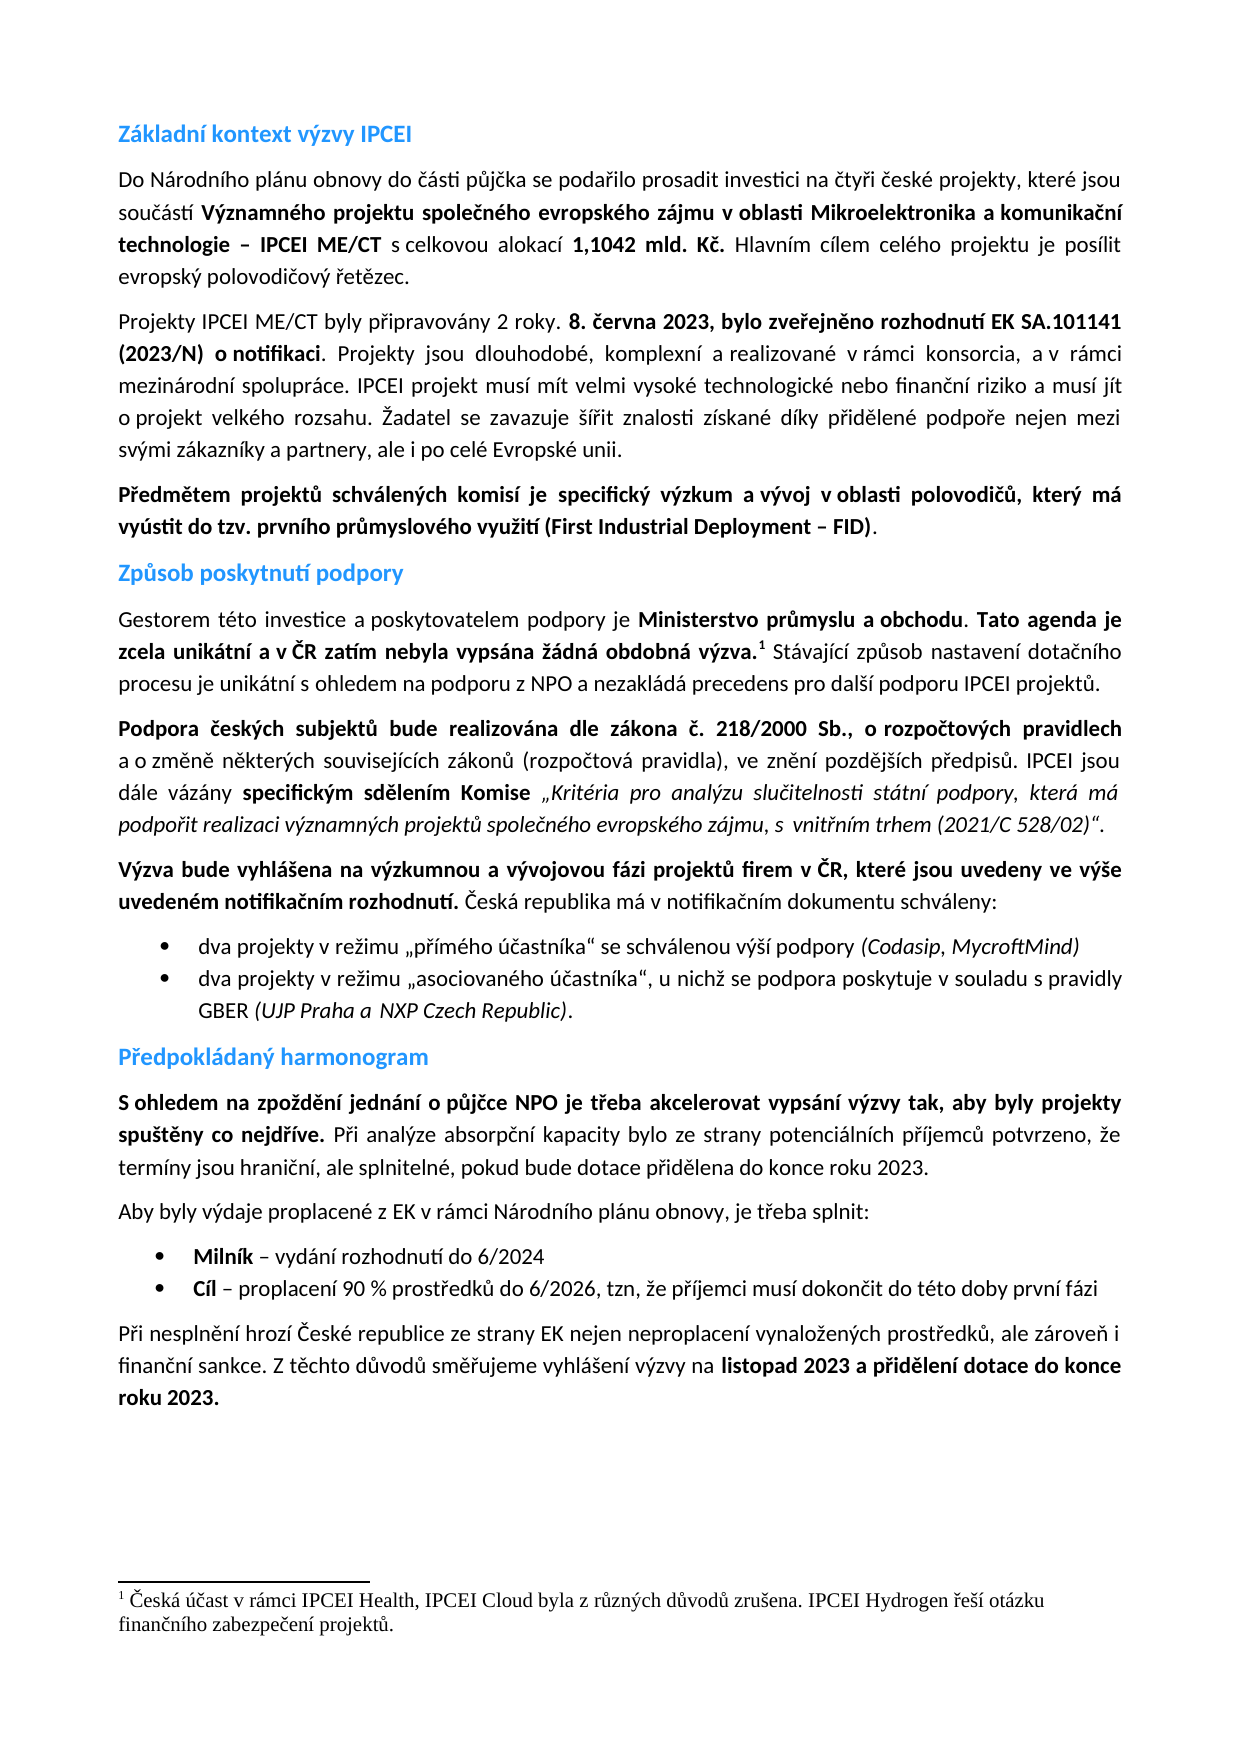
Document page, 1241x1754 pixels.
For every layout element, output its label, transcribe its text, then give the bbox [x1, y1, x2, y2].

text Základní kontext výzvy IPCEI [118, 118, 1122, 149]
text Předpokládaný harmonogram [118, 1041, 1122, 1071]
text Předmětem projektů schválených komisí je specifický výzkum a vývoj v oblasti polovodičů, který má vyústit do tzv. prvního průmyslového využití (First Industrial Deployment – FID). [118, 480, 1122, 541]
list dva projekty v režimu „přímého účastníka“ se schválenou výší podpory (Codasip, MycroftMind) [161, 932, 1122, 960]
text Projekty IPCEI ME/CT byly připravovány 2 roky. 8. června 2023, bylo zveřejněno rozhodnutí EK SA.101141 (2023/N) o notifikaci. Projekty jsou dlouhodobé, komplexní a realizované v rámci konsorcia, a v rámci mezinárodní spolupráce. IPCEI projekt musí mít velmi vysoké technologické nebo finanční riziko a musí jít o projekt velkého rozsahu. Žadatel se zavazuje šířit znalosti získané díky přidělené podpoře nejen mezi svými zákazníky a partnery, ale i po celé Evropské unii. [118, 307, 1122, 464]
text Při nesplnění hrozí České republice ze strany EK nejen neproplacení vynaložených prostředků, ale zároveň i finanční sankce. Z těchto důvodů směřujeme vyhlášení výzvy na listopad 2023 a přidělení dotace do konce roku 2023. [118, 1319, 1122, 1411]
list Cíl – proplacení 90 % prostředků do 6/2026, tzn, že příjemci musí dokončit do této doby první fázi [156, 1274, 1122, 1302]
list dva projekty v režimu „asociovaného účastníka“, u nichž se podpora poskytuje v souladu s pravidly GBER (UJP Praha a NXP Czech Republic). [161, 964, 1122, 1024]
text S ohledem na zpoždění jednání o půjčce NPO je třeba akcelerovat vypsání výzvy tak, aby byly projekty spuštěny co nejdříve. Při analýze absorpční kapacity bylo ze strany potenciálních příjemců potvrzeno, že termíny jsou hraniční, ale splnitelné, pokud bude dotace přidělena do konce roku 2023. [118, 1088, 1122, 1181]
text Způsob poskytnutí podpory [118, 557, 1122, 588]
text Podpora českých subjektů bude realizována dle zákona č. 218/2000 Sb., o rozpočtových pravidlech a o změně některých souvisejících zákonů (rozpočtová pravidla), ve znění pozdějších předpisů. IPCEI jsou dále vázány specifickým sdělením Komise „Kritéria pro analýzu slučitelnosti státní podpory, která má podpořit realizaci významných projektů společného evropského zájmu, s vnitřním trhem (2021/C 528/02)“. [118, 714, 1122, 838]
text Aby byly výdaje proplacené z EK v rámci Národního plánu obnovy, je třeba splnit: [118, 1197, 1122, 1226]
text Do Národního plánu obnovy do části půjčka se podařilo prosadit investici na čtyři české projekty, které jsou součástí Významného projektu společného evropského zájmu v oblasti Mikroelektronika a komunikační technologie – IPCEI ME/CT s celkovou alokací 1,1042 mld. Kč. Hlavním cílem celého projektu je posílit evropský polovodičový řetězec. [118, 166, 1122, 290]
text Gestorem této investice a poskytovatelem podpory je Ministerstvo průmyslu a obchodu. Tato agenda je zcela unikátní a v ČR zatím nebyla vypsána žádná obdobná výzva. Stávající způsob nastavení dotačního procesu je unikátní s ohledem na podporu z NPO a nezakládá precedens pro další podporu IPCEI projektů. [118, 605, 1122, 697]
list Milník – vydání rozhodnutí do 6/2024 [156, 1242, 1122, 1270]
text Výzva bude vyhlášena na výzkumnou a vývojovou fázi projektů firem v ČR, které jsou uvedeny ve výše uvedeném notifikačním rozhodnutí. Česká republika má v notifikačním dokumentu schváleny: [118, 855, 1122, 915]
